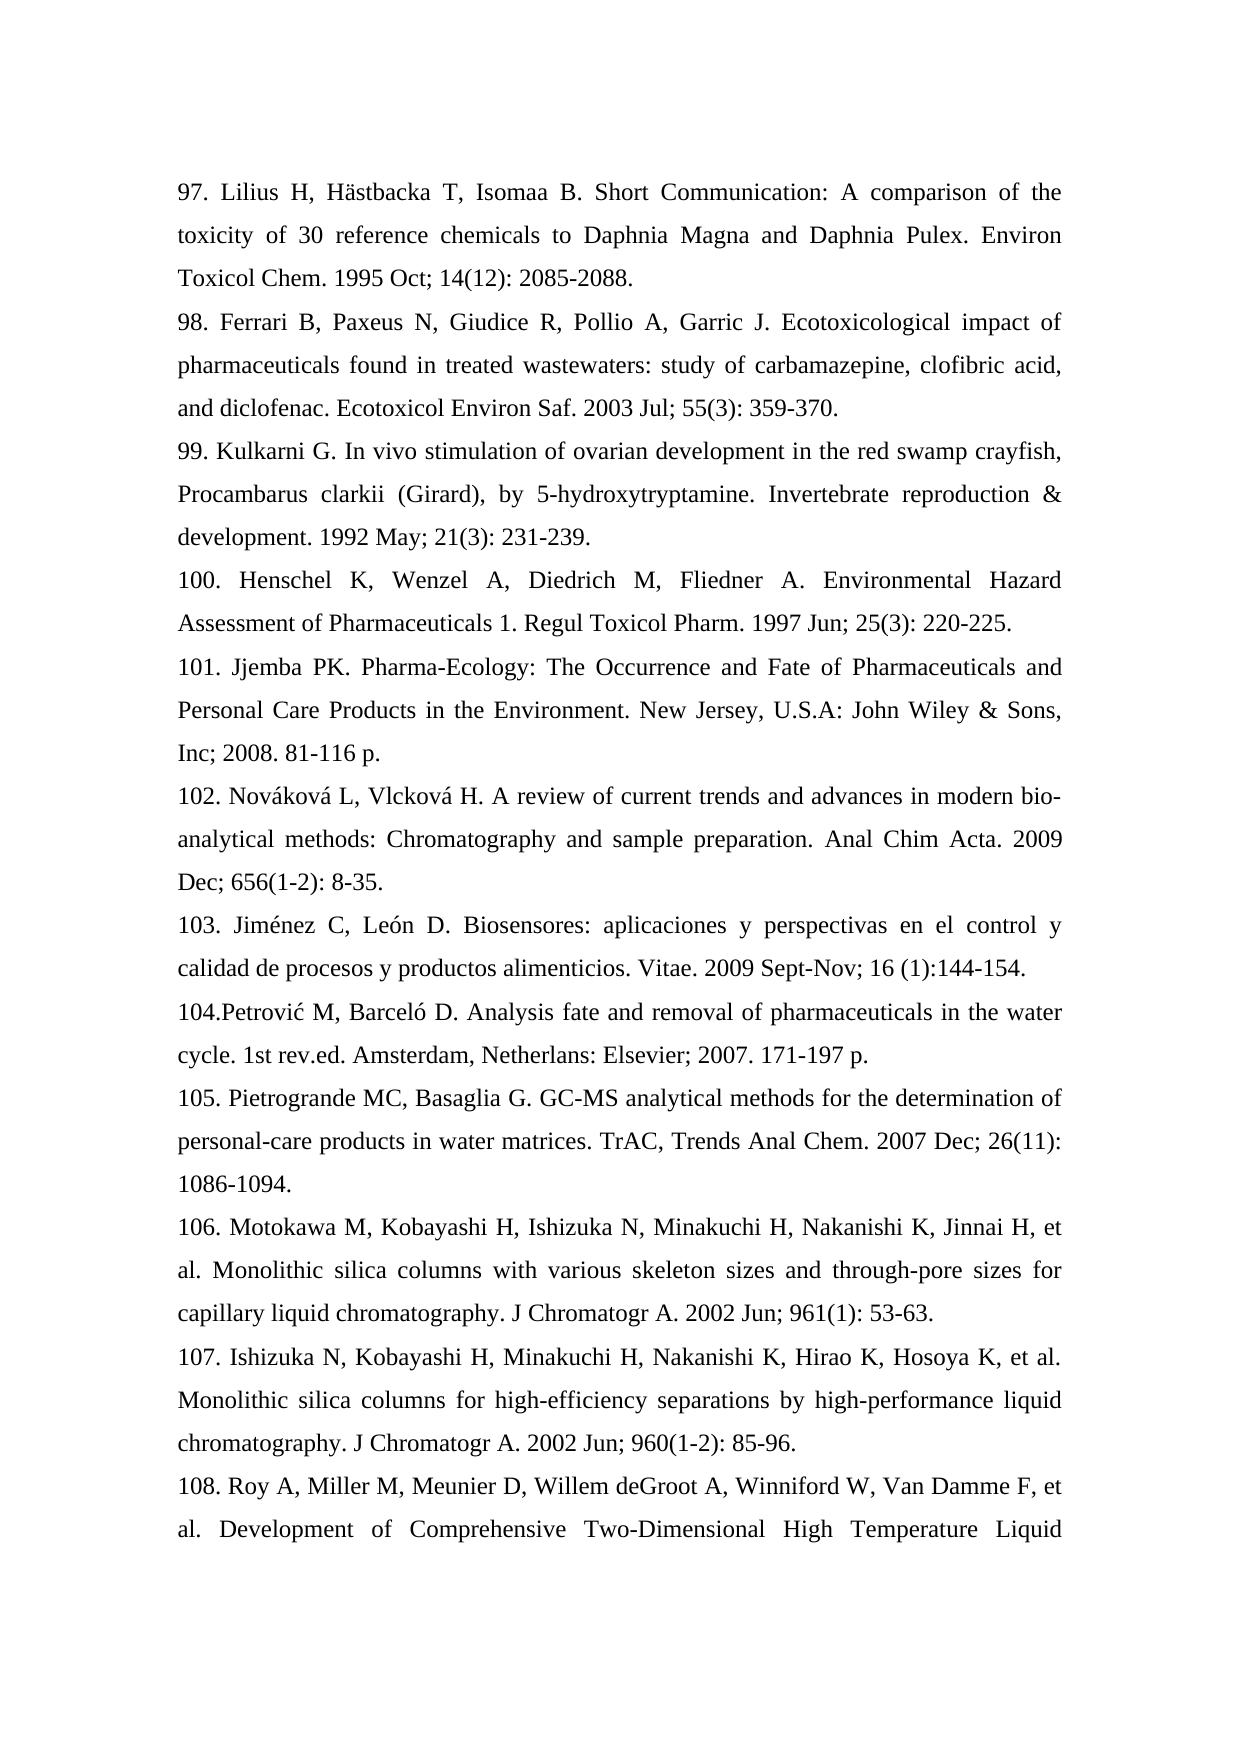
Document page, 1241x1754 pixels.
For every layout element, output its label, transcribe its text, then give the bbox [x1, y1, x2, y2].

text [177, 1471, 1063, 1543]
text 97. Lilius H, Hästbacka T, Isomaa B. Short Communication: A comparison of the toxicity of 30 reference chemicals to Daphnia Magna and Daphnia Pulex. Environ Toxicol Chem. 1995 Oct; 14(12): 2085-2088. [177, 177, 1063, 292]
text 99. Kulkarni G. In vivo stimulation of ovarian development in the red swamp crayfish, Procambarus clarkii (Girard), by 5-hydroxytryptamine. Invertebrate reproduction & development. 1992 May; 21(3): 231-239. [177, 436, 1063, 551]
text 98. Ferrari B, Paxeus N, Giudice R, Pollio A, Garric J. Ecotoxicological impact of pharmaceuticals found in treated wastewaters: study of carbamazepine, clofibric acid, and diclofenac. Ecotoxicol Environ Saf. 2003 Jul; 55(3): 359-370. [177, 307, 1063, 422]
text 100. Henschel K, Wenzel A, Diedrich M, Fliedner A. Environmental Hazard Assessment of Pharmaceuticals 1. Regul Toxicol Pharm. 1997 Jun; 25(3): 220-225. [177, 565, 1063, 637]
text 101. Jjemba PK. Pharma-Ecology: The Occurrence and Fate of Pharmaceuticals and Personal Care Products in the Environment. New Jersey, U.S.A: John Wiley & Sons, Inc; 2008. 81-116 p. [177, 652, 1063, 767]
text 106. Motokawa M, Kobayashi H, Ishizuka N, Minakuchi H, Nakanishi K, Jinnai H, et al. Monolithic silica columns with various skeleton sizes and through-pore sizes for capillary liquid chromatography. J Chromatogr A. 2002 Jun; 961(1): 53-63. [177, 1212, 1063, 1327]
text 107. Ishizuka N, Kobayashi H, Minakuchi H, Nakanishi K, Hirao K, Hosoya K, et al. Monolithic silica columns for high-efficiency separations by high-performance liquid chromatography. J Chromatogr A. 2002 Jun; 960(1-2): 85-96. [177, 1342, 1063, 1457]
text 105. Pietrogrande MC, Basaglia G. GC-MS analytical methods for the determination of personal-care products in water matrices. TrAC, Trends Anal Chem. 2007 Dec; 26(11): 1086-1094. [177, 1083, 1063, 1198]
text 103. Jiménez C, León D. Biosensores: aplicaciones y perspectivas en el control y calidad de procesos y productos alimenticios. Vitae. 2009 Sept-Nov; 16 (1):144-154. [177, 910, 1063, 982]
text 104.Petrović M, Barceló D. Analysis fate and removal of pharmaceuticals in the water cycle. 1st rev.ed. Amsterdam, Netherlans: Elsevier; 2007. 171-197 p. [177, 997, 1063, 1068]
text 102. Nováková L, Vlcková H. A review of current trends and advances in modern bio-analytical methods: Chromatography and sample preparation. Anal Chim Acta. 2009 Dec; 656(1-2): 8-35. [177, 781, 1063, 896]
